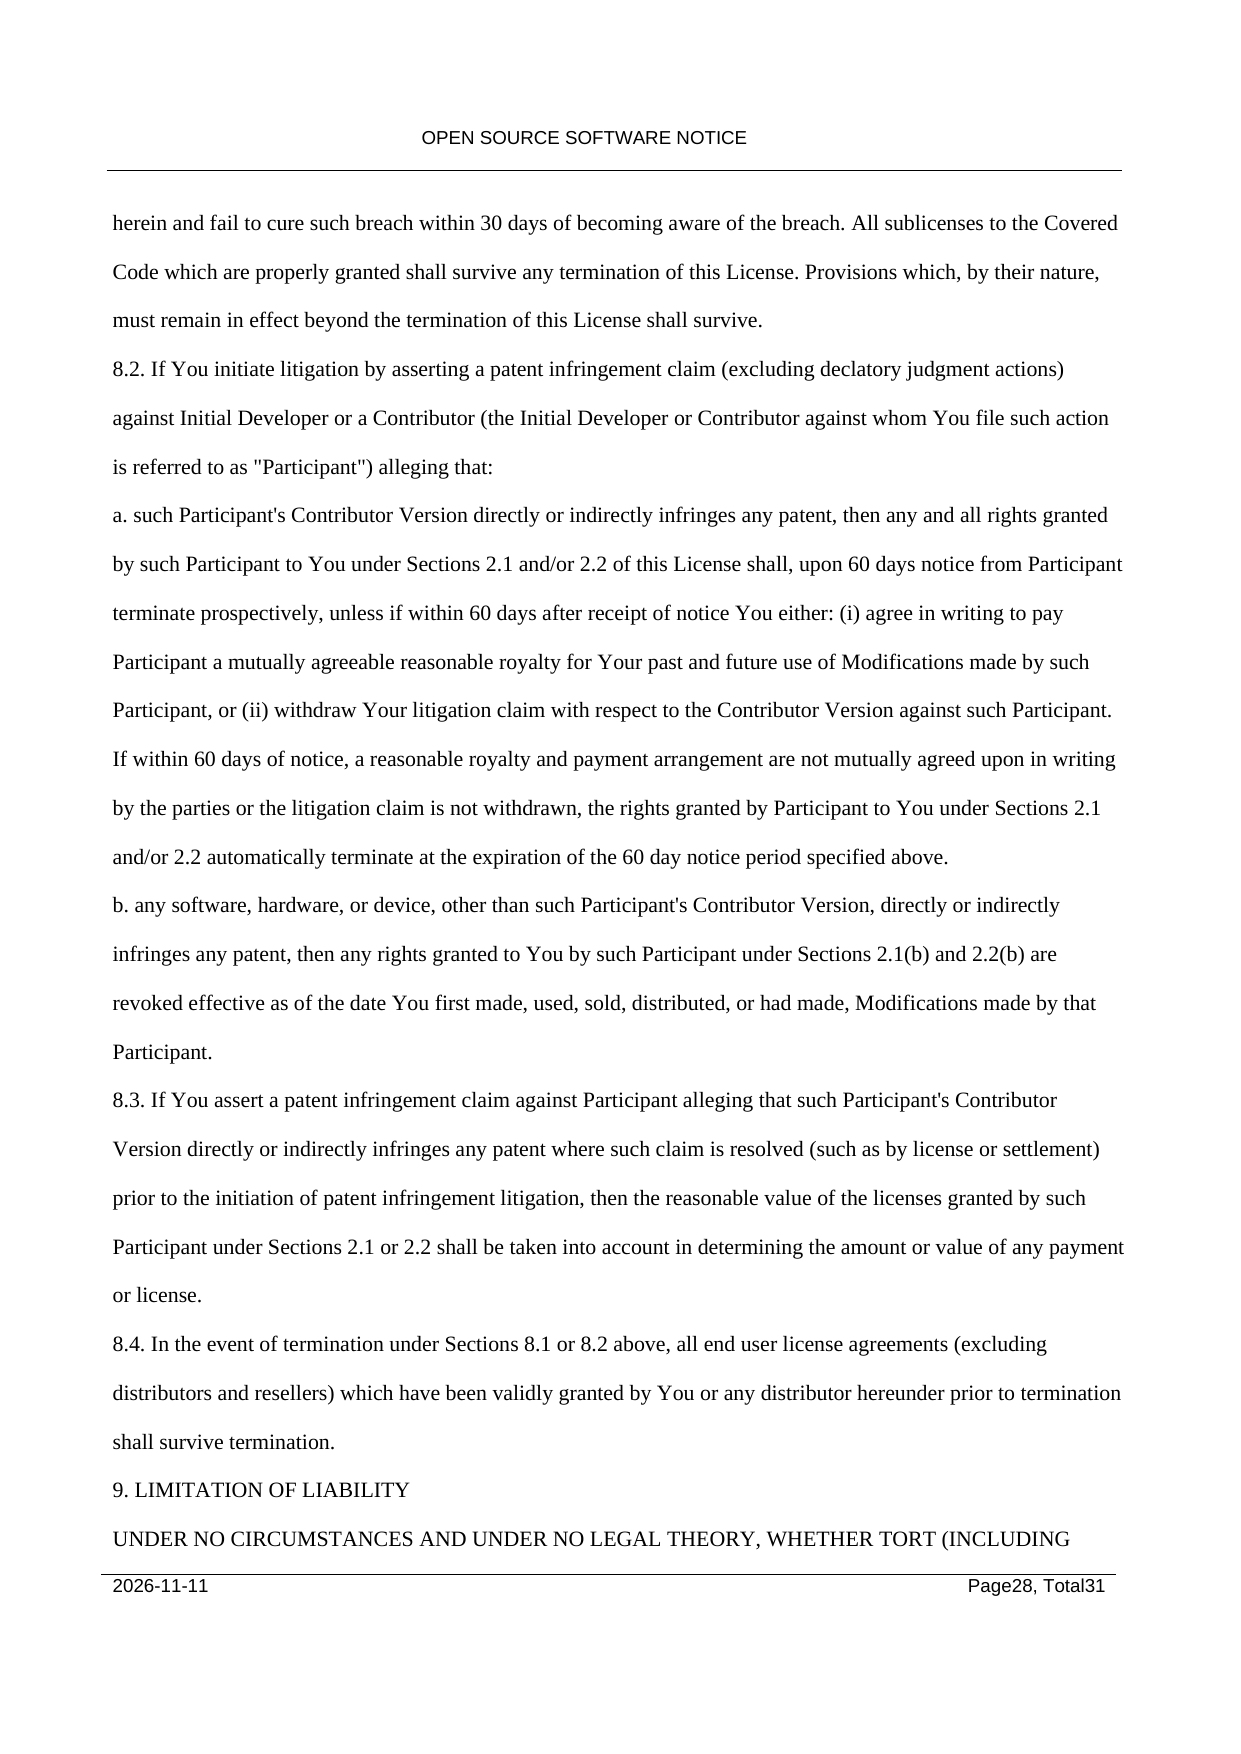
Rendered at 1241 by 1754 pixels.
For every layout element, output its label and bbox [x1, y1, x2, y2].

text [112, 206, 1128, 1555]
